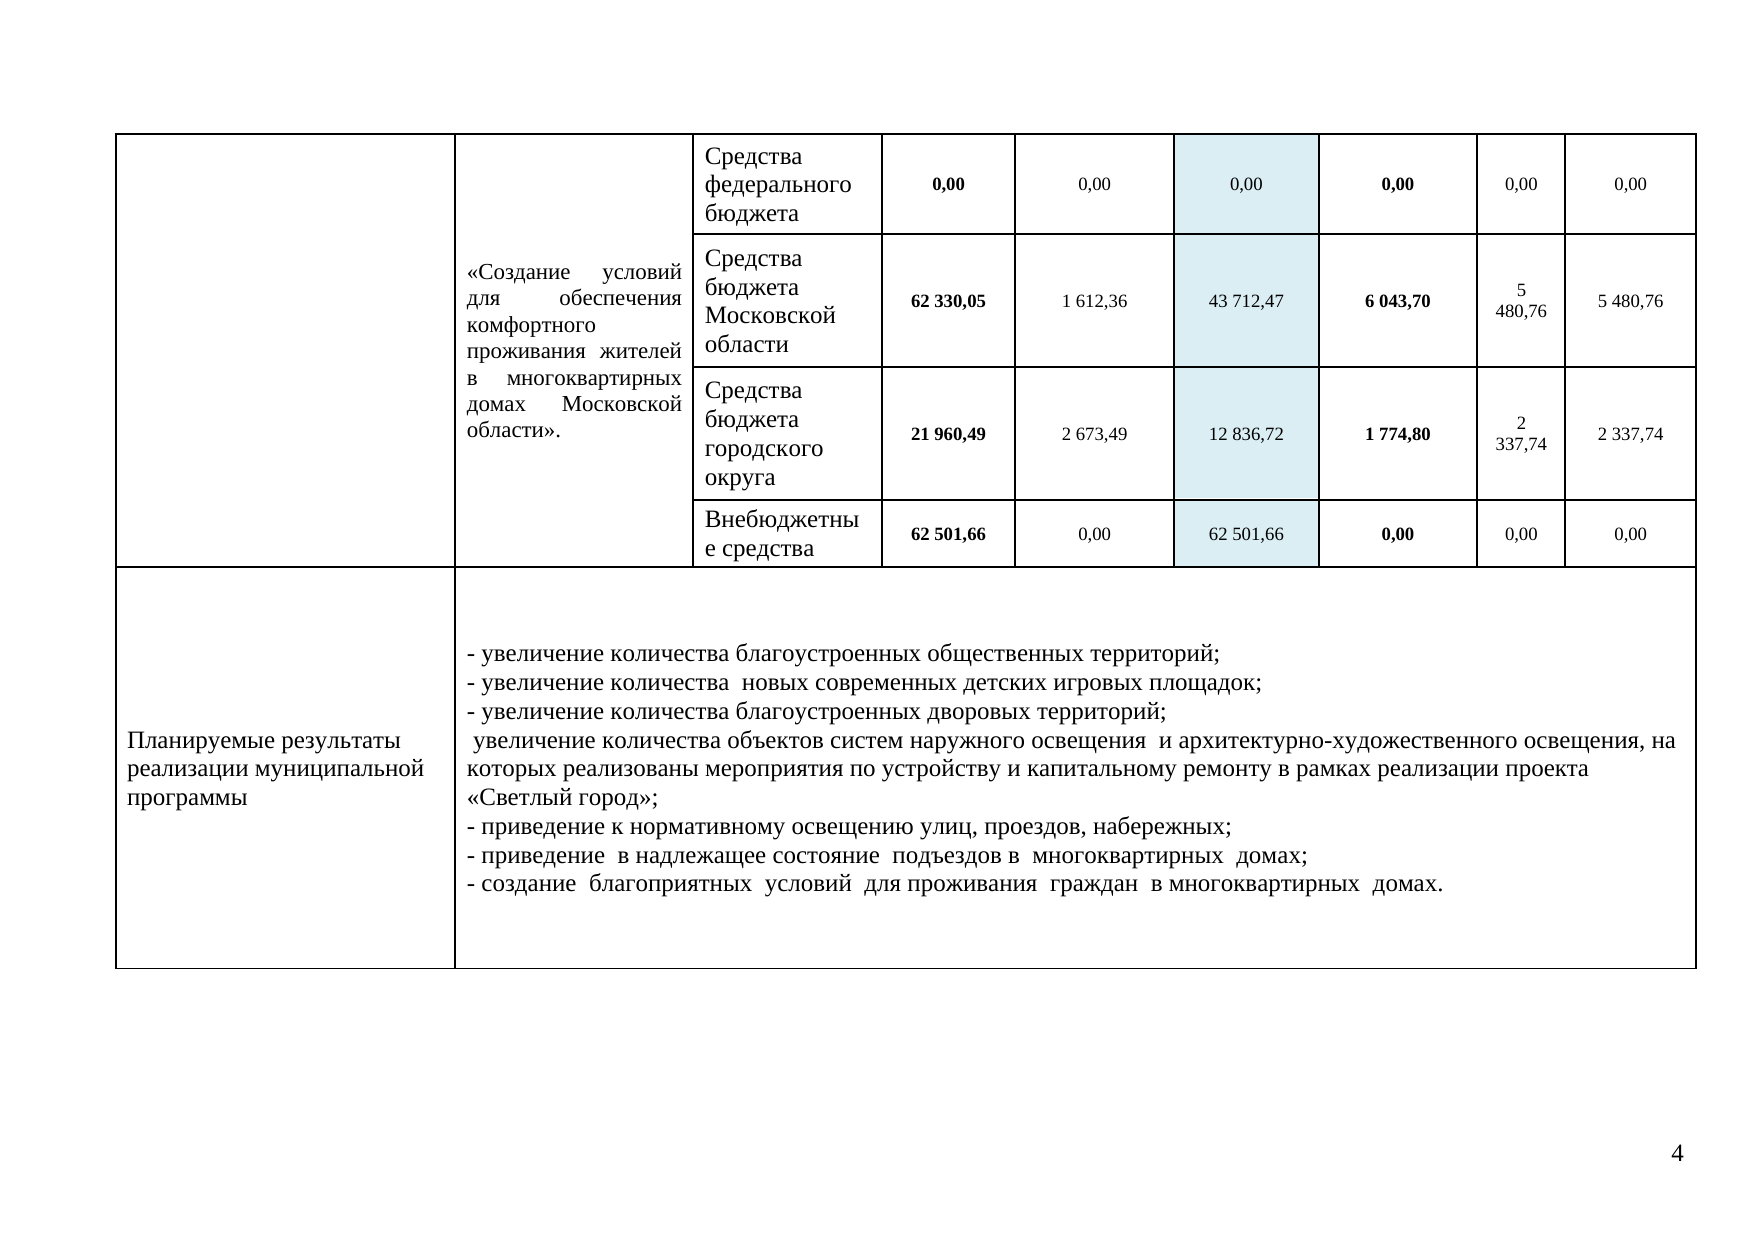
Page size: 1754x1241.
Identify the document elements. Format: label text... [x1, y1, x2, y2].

table_cell Средства бюджета городского округа [694, 368, 881, 498]
table_cell 2 337,74 [1478, 368, 1564, 498]
table_cell 0,00 [1566, 135, 1695, 233]
table_cell 0,00 [883, 135, 1014, 233]
table_cell 0,00 [1016, 135, 1173, 233]
table_cell 0,00 [1016, 501, 1173, 566]
table_cell 0,00 [1478, 501, 1564, 566]
table_cell 2 673,49 [1016, 368, 1173, 498]
table_cell Средства бюджета Московской области [694, 235, 881, 366]
table_cell Планируемые результаты реализации муниципальной программы [117, 568, 454, 968]
table_cell 0,00 [1175, 135, 1318, 233]
table_cell 12 836,72 [1175, 368, 1318, 498]
table_cell 0,00 [1566, 501, 1695, 566]
table_cell 1 774,80 [1320, 368, 1476, 498]
table_cell 1 612,36 [1016, 235, 1173, 366]
table_cell 0,00 [1320, 501, 1476, 566]
table_cell Средства федерального бюджета [694, 135, 881, 233]
table_cell 0,00 [1478, 135, 1564, 233]
table_cell 43 712,47 [1175, 235, 1318, 366]
table_cell 5 480,76 [1478, 235, 1564, 366]
table_cell 6 043,70 [1320, 235, 1476, 366]
table_cell 62 501,66 [883, 501, 1014, 566]
table_cell 2 337,74 [1566, 368, 1695, 498]
table_cell - увеличение количества благоустроенных общественных территорий; - увеличение количества новых современных детских игровых площадок; - увеличение количества благоустроенных дворовых территорий; увеличение количества объектов систем наружного освещения и архитектурно-художественного освещения, на которых реализованы мероприятия по устройству и капитальному ремонту в рамках реализации проекта «Светлый город»; - приведение к нормативному освещению улиц, проездов, набережных; - приведение в надлежащее состояние подъездов в многоквартирных домах; - создание благоприятных условий для проживания граждан в многоквартирных домах. [456, 568, 1695, 968]
table_cell 62 330,05 [883, 235, 1014, 366]
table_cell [456, 135, 692, 566]
table_cell 62 501,66 [1175, 501, 1318, 566]
table_cell 0,00 [1320, 135, 1476, 233]
table_cell Внебюджетные средства [694, 501, 881, 566]
table_cell 21 960,49 [883, 368, 1014, 498]
table_cell 5 480,76 [1566, 235, 1695, 366]
